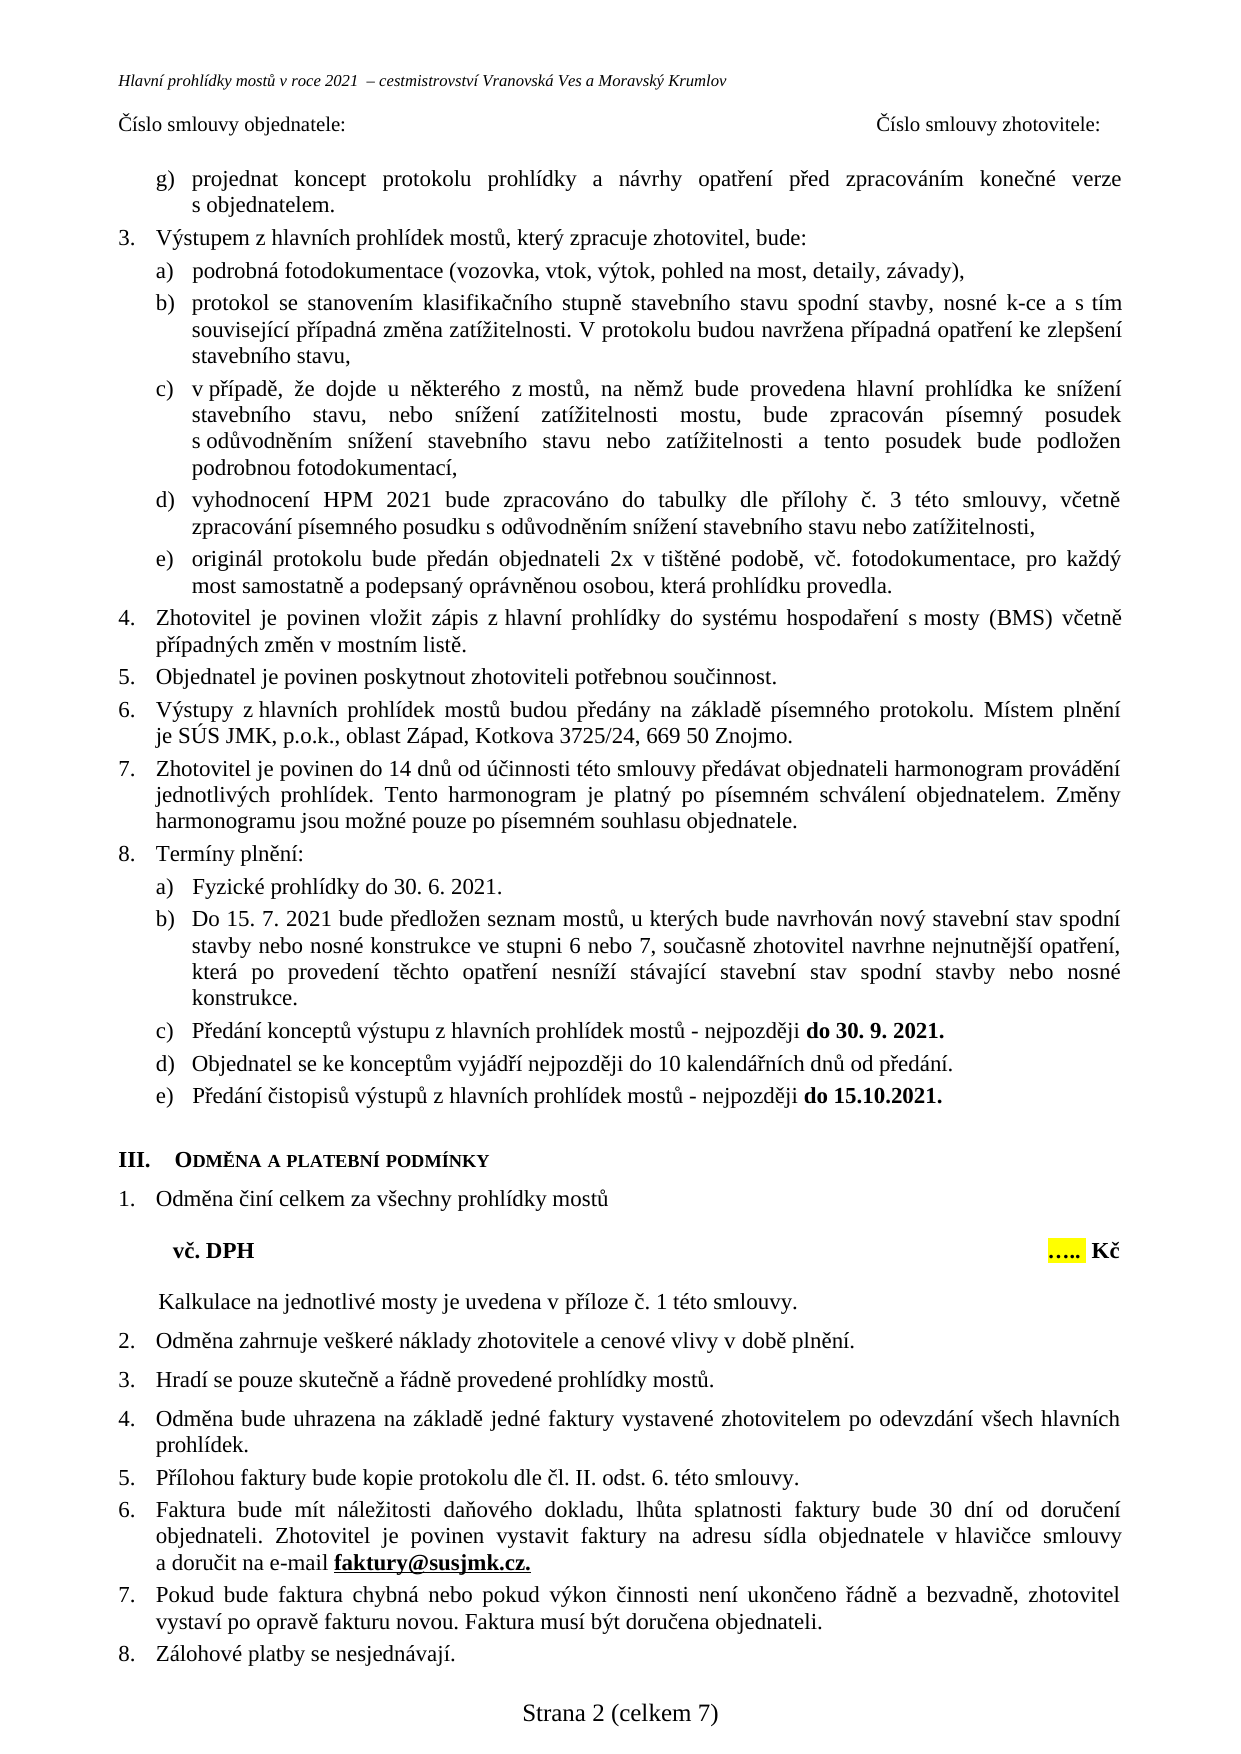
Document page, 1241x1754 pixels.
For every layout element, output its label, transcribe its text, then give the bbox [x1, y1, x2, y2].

text e) Předání čistopisů výstupů z hlavních prohlídek mostů - nejpozději do 15.10.2021. [118, 1082, 1122, 1108]
list Odměna a platební podmínky [118, 1146, 1122, 1173]
text a) podrobná fotodokumentace (vozovka, vtok, výtok, pohled na most, detaily, závady), [118, 257, 1122, 283]
text c) v případě, že dojde u některého z mostů, na němž bude provedena hlavní prohlídka ke snížení stavebního stavu, nebo snížení zatížitelnosti mostu, bude zpracován písemný posudek s odůvodněním snížení stavebního stavu nebo zatížitelnosti a tento posudek bude podložen podrobnou fotodokumentací, [156, 375, 1122, 480]
text g) projednat koncept protokolu prohlídky a návrhy opatření před zpracováním konečné verze s objednatelem. [156, 165, 1122, 218]
text b) Do 15. 7. 2021 bude předložen seznam mostů, u kterých bude navrhován nový stavební stav spodní stavby nebo nosné konstrukce ve stupni 6 nebo 7, současně zhotovitel navrhne nejnutnější opatření, která po provedení těchto opatření nesníží stávající stavební stav spodní stavby nebo nosné konstrukce. [156, 905, 1122, 1011]
list Výstupy z hlavních prohlídek mostů budou předány na základě písemného protokolu. Místem plnění je SÚS JMK, p.o.k., oblast Západ, Kotkova 3725/24, 669 50 Znojmo. [118, 696, 1122, 748]
list Odměna bude uhrazena na základě jedné faktury vystavené zhotovitelem po odevzdání všech hlavních prohlídek. [118, 1404, 1122, 1457]
list Odměna zahrnuje veškeré náklady zhotovitele a cenové vlivy v době plnění. [118, 1327, 1122, 1353]
text Kalkulace na jednotlivé mosty je uvedena v příloze č. 1 této smlouvy. [118, 1288, 1122, 1314]
list Termíny plnění: [118, 840, 1122, 866]
text b) protokol se stanovením klasifikačního stupně stavebního stavu spodní stavby, nosné k-ce a s tím související případná změna zatížitelnosti. V protokolu budou navržena případná opatření ke zlepšení stavebního stavu, [156, 289, 1122, 368]
list Objednatel je povinen poskytnout zhotoviteli potřebnou součinnost. [118, 663, 1122, 689]
text c) Předání konceptů výstupu z hlavních prohlídek mostů - nejpozději do 30. 9. 2021. [156, 1017, 1122, 1043]
text d) vyhodnocení HPM 2021 bude zpracováno do tabulky dle přílohy č. 3 této smlouvy, včetně zpracování písemného posudku s odůvodněním snížení stavebního stavu nebo zatížitelnosti, [156, 486, 1122, 539]
list Zálohové platby se nesjednávají. [118, 1640, 1122, 1667]
text a) Fyzické prohlídky do 30. 6. 2021. [118, 873, 1122, 899]
table_header vč. DPH [156, 1224, 838, 1276]
list Odměna činí celkem za všechny prohlídky mostů [118, 1185, 1122, 1212]
text d) Objednatel se ke konceptům vyjádří nejpozději do 10 kalendářních dnů od předání. [156, 1049, 1122, 1076]
list Faktura bude mít náležitosti daňového dokladu, lhůta splatnosti faktury bude 30 dní od doručení objednateli. Zhotovitel je povinen vystavit faktury na adresu sídla objednatele v hlavičce smlouvy a doručit na e-mail faktury@susjmk.cz. [118, 1496, 1122, 1575]
list Přílohou faktury bude kopie protokolu dle čl. II. odst. 6. této smlouvy. [118, 1463, 1122, 1490]
list Zhotovitel je povinen vložit zápis z hlavní prohlídky do systému hospodaření s mosty (BMS) včetně případných změn v mostním listě. [118, 604, 1122, 657]
list Výstupem z hlavních prohlídek mostů, který zpracuje zhotovitel, bude: [118, 224, 1122, 251]
text e) originál protokolu bude předán objednateli 2x v tištěné podobě, vč. fotodokumentace, pro každý most samostatně a podepsaný oprávněnou osobou, která prohlídku provedla. [156, 545, 1122, 598]
table_header ….. Kč [838, 1224, 1131, 1276]
list Hradí se pouze skutečně a řádně provedené prohlídky mostů. [118, 1366, 1122, 1392]
list Pokud bude faktura chybná nebo pokud výkon činnosti není ukončeno řádně a bezvadně, zhotovitel vystaví po opravě fakturu novou. Faktura musí být doručena objednateli. [118, 1581, 1122, 1634]
list Zhotovitel je povinen do 14 dnů od účinnosti této smlouvy předávat objednateli harmonogram provádění jednotlivých prohlídek. Tento harmonogram je platný po písemném schválení objednatelem. Změny harmonogramu jsou možné pouze po písemném souhlasu objednatele. [118, 755, 1122, 834]
